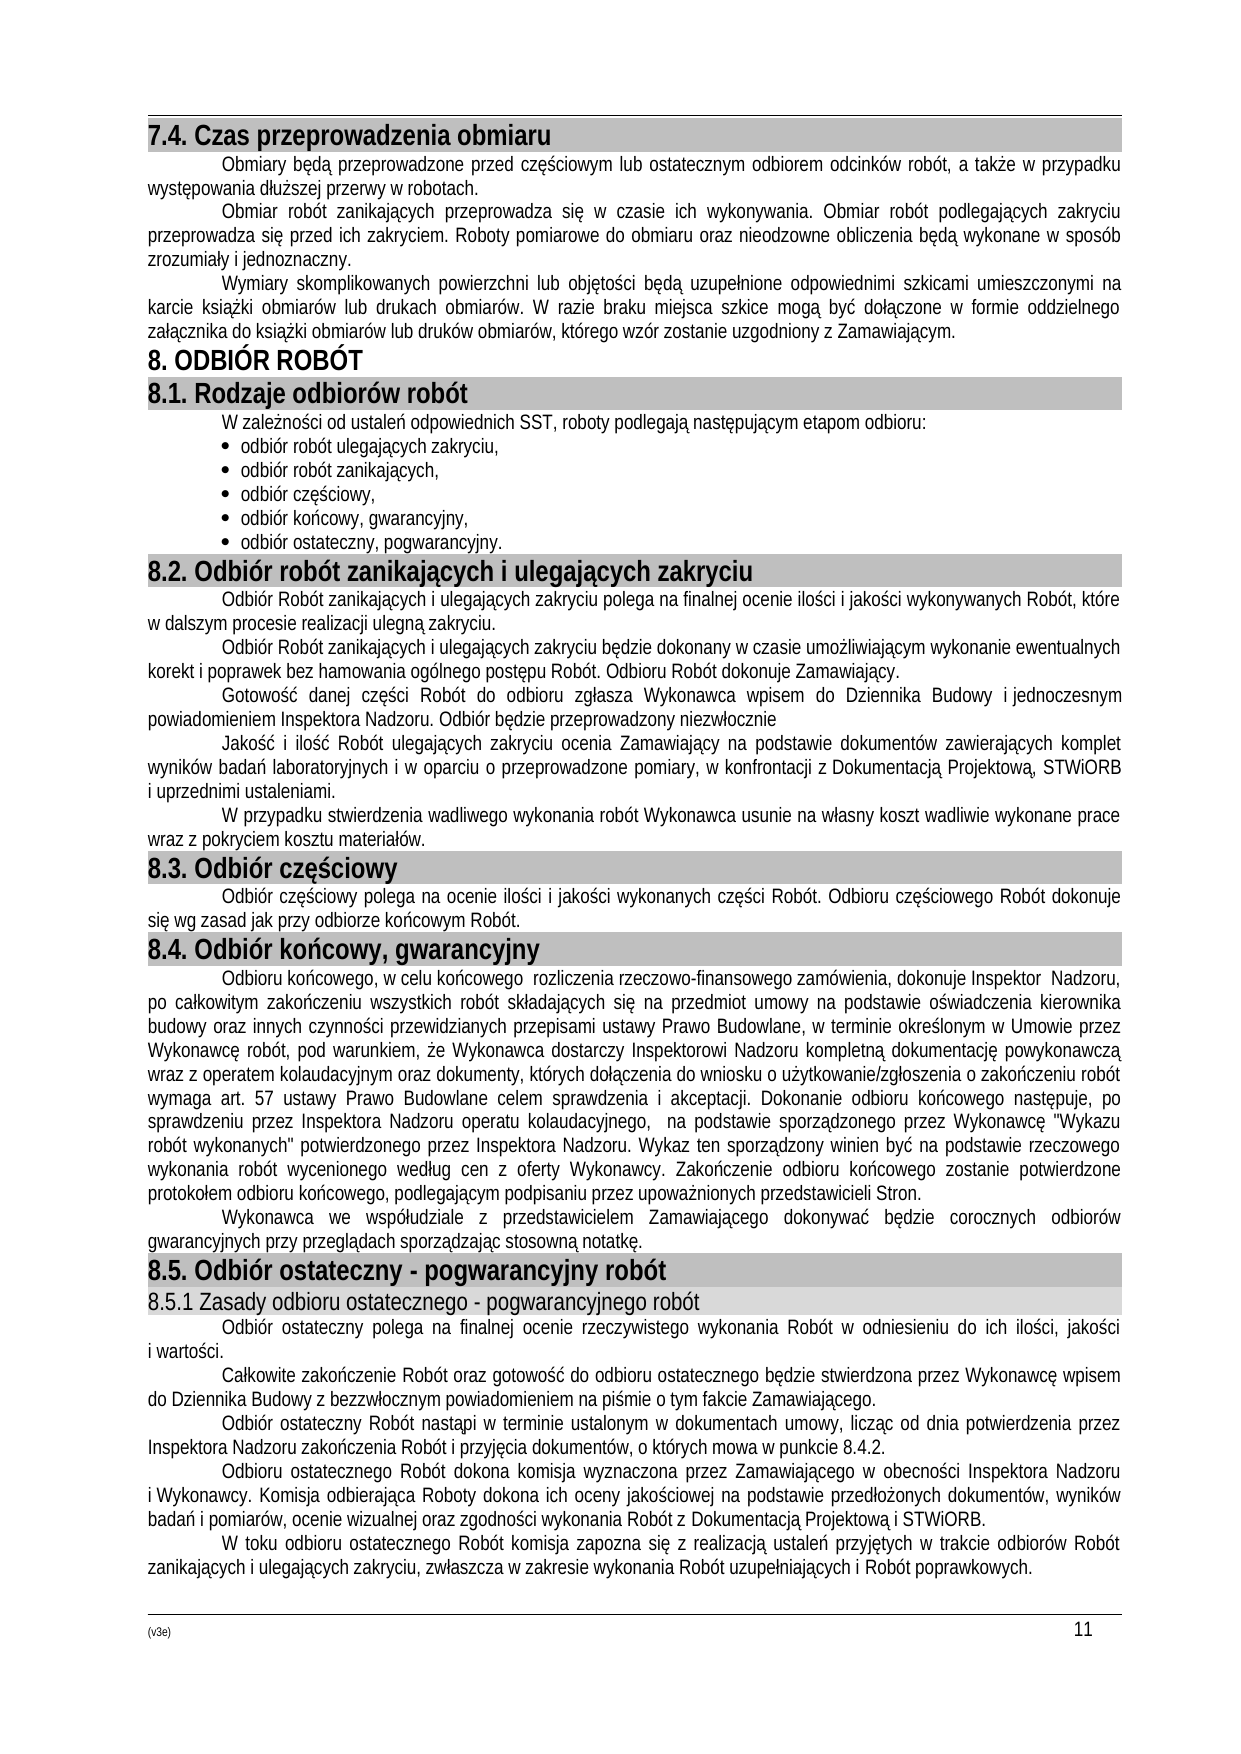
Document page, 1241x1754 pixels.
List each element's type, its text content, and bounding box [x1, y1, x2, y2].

subtitle 8.2. Odbiór robót zanikających i ulegających zakryciu [148, 554, 1122, 587]
text Jakość i ilość Robót ulegających zakryciu ocenia Zamawiający na podstawie dokumentów zawierających komplet wyników badań laboratoryjnych i w oparciu o przeprowadzone pomiary, w konfrontacji z Dokumentacją Projektową, STWiORB i uprzednimi ustaleniami. [148, 731, 1122, 803]
text Odbioru ostatecznego Robót dokona komisja wyznaczona przez Zamawiającego w obecności Inspektora Nadzoru i Wykonawcy. Komisja odbierająca Roboty dokona ich oceny jakościowej na podstawie przedłożonych dokumentów, wyników badań i pomiarów, ocenie wizualnej oraz zgodności wykonania Robót z Dokumentacją Projektową i STWiORB. [148, 1459, 1122, 1531]
text Odbiór Robót zanikających i ulegających zakryciu polega na finalnej ocenie ilości i jakości wykonywanych Robót, które w dalszym procesie realizacji ulegną zakryciu. [148, 587, 1122, 635]
text Odbiór ostateczny polega na finalnej ocenie rzeczywistego wykonania Robót w odniesieniu do ich ilości, jakości i wartości. [148, 1315, 1122, 1363]
text W toku odbioru ostatecznego Robót komisja zapozna się z realizacją ustaleń przyjętych w trakcie odbiorów Robót zanikających i ulegających zakryciu, zwłaszcza w zakresie wykonania Robót uzupełniających i Robót poprawkowych. [148, 1531, 1122, 1579]
subtitle 8.5. Odbiór ostateczny - pogwarancyjny robót [148, 1253, 1122, 1287]
subtitle 8.1. Rodzaje odbiorów robót [148, 377, 1122, 410]
subtitle 8.5.1 Zasady odbioru ostatecznego - pogwarancyjnego robót [148, 1287, 1122, 1315]
text Wymiary skomplikowanych powierzchni lub objętości będą uzupełnione odpowiednimi szkicami umieszczonymi na karcie książki obmiarów lub drukach obmiarów. W razie braku miejsca szkice mogą być dołączone w formie oddzielnego załącznika do książki obmiarów lub druków obmiarów, którego wzór zostanie uzgodniony z Zamawiającym. [148, 271, 1122, 343]
text Całkowite zakończenie Robót oraz gotowość do odbioru ostatecznego będzie stwierdzona przez Wykonawcę wpisem do Dziennika Budowy z bezzwłocznym powiadomieniem na piśmie o tym fakcie Zamawiającego. [148, 1363, 1122, 1411]
subtitle 7.4. Czas przeprowadzenia obmiaru [148, 118, 1122, 152]
text Obmiary będą przeprowadzone przed częściowym lub ostatecznym odbiorem odcinków robót, a także w przypadku występowania dłuższej przerwy w robotach. [148, 152, 1122, 199]
text W zależności od ustaleń odpowiednich SST, roboty podlegają następującym etapom odbioru: [148, 410, 1122, 434]
text Wykonawca we współudziale z przedstawicielem Zamawiającego dokonywać będzie corocznych odbiorów gwarancyjnych przy przeglądach sporządzając stosowną notatkę. [148, 1205, 1122, 1253]
subtitle odbiór końcowy, gwarancyjny, [222, 506, 1122, 530]
subtitle odbiór robót zanikających, [222, 458, 1122, 482]
text Odbiór częściowy polega na ocenie ilości i jakości wykonanych części Robót. Odbioru częściowego Robót dokonuje się wg zasad jak przy odbiorze końcowym Robót. [148, 884, 1122, 932]
subtitle odbiór robót ulegających zakryciu, [222, 434, 1122, 458]
subtitle 8.4. Odbiór końcowy, gwarancyjny [148, 932, 1122, 966]
subtitle odbiór ostateczny, pogwarancyjny. [222, 530, 1122, 554]
text Odbiór Robót zanikających i ulegających zakryciu będzie dokonany w czasie umożliwiającym wykonanie ewentualnych korekt i poprawek bez hamowania ogólnego postępu Robót. Odbioru Robót dokonuje Zamawiający. [148, 635, 1122, 683]
subtitle 8. odbiór robót [148, 343, 1122, 377]
text Gotowość danej części Robót do odbioru zgłasza Wykonawca wpisem do Dziennika Budowy i jednoczesnym powiadomieniem Inspektora Nadzoru. Odbiór będzie przeprowadzony niezwłocznie [148, 683, 1122, 731]
subtitle 8.3. Odbiór częściowy [148, 851, 1122, 884]
subtitle odbiór częściowy, [222, 482, 1122, 506]
text Odbiór ostateczny Robót nastąpi w terminie ustalonym w dokumentach umowy, licząc od dnia potwierdzenia przez Inspektora Nadzoru zakończenia Robót i przyjęcia dokumentów, o których mowa w punkcie 8.4.2. [148, 1411, 1122, 1459]
text Odbioru końcowego, w celu końcowego rozliczenia rzeczowo-finansowego zamówienia, dokonuje Inspektor Nadzoru, po całkowitym zakończeniu wszystkich robót składających się na przedmiot umowy na podstawie oświadczenia kierownika budowy oraz innych czynności przewidzianych przepisami ustawy Prawo Budowlane, w terminie określonym w Umowie przez Wykonawcę robót, pod warunkiem, że Wykonawca dostarczy Inspektorowi Nadzoru kompletną dokumentację powykonawczą wraz z operatem kolaudacyjnym oraz dokumenty, których dołączenia do wniosku o użytkowanie/zgłoszenia o zakończeniu robót wymaga art. 57 ustawy Prawo Budowlane celem sprawdzenia i akceptacji. Dokonanie odbioru końcowego następuje, po sprawdzeniu przez Inspektora Nadzoru operatu kolaudacyjnego, na podstawie sporządzonego przez Wykonawcę "Wykazu robót wykonanych" potwierdzonego przez Inspektora Nadzoru. Wykaz ten sporządzony winien być na podstawie rzeczowego wykonania robót wycenionego według cen z oferty Wykonawcy. Zakończenie odbioru końcowego zostanie potwierdzone protokołem odbioru końcowego, podlegającym podpisaniu przez upoważnionych przedstawicieli Stron. [148, 966, 1122, 1205]
text Obmiar robót zanikających przeprowadza się w czasie ich wykonywania. Obmiar robót podlegających zakryciu przeprowadza się przed ich zakryciem. Roboty pomiarowe do obmiaru oraz nieodzowne obliczenia będą wykonane w sposób zrozumiały i jednoznaczny. [148, 199, 1122, 271]
text W przypadku stwierdzenia wadliwego wykonania robót Wykonawca usunie na własny koszt wadliwie wykonane prace wraz z pokryciem kosztu materiałów. [148, 803, 1122, 851]
